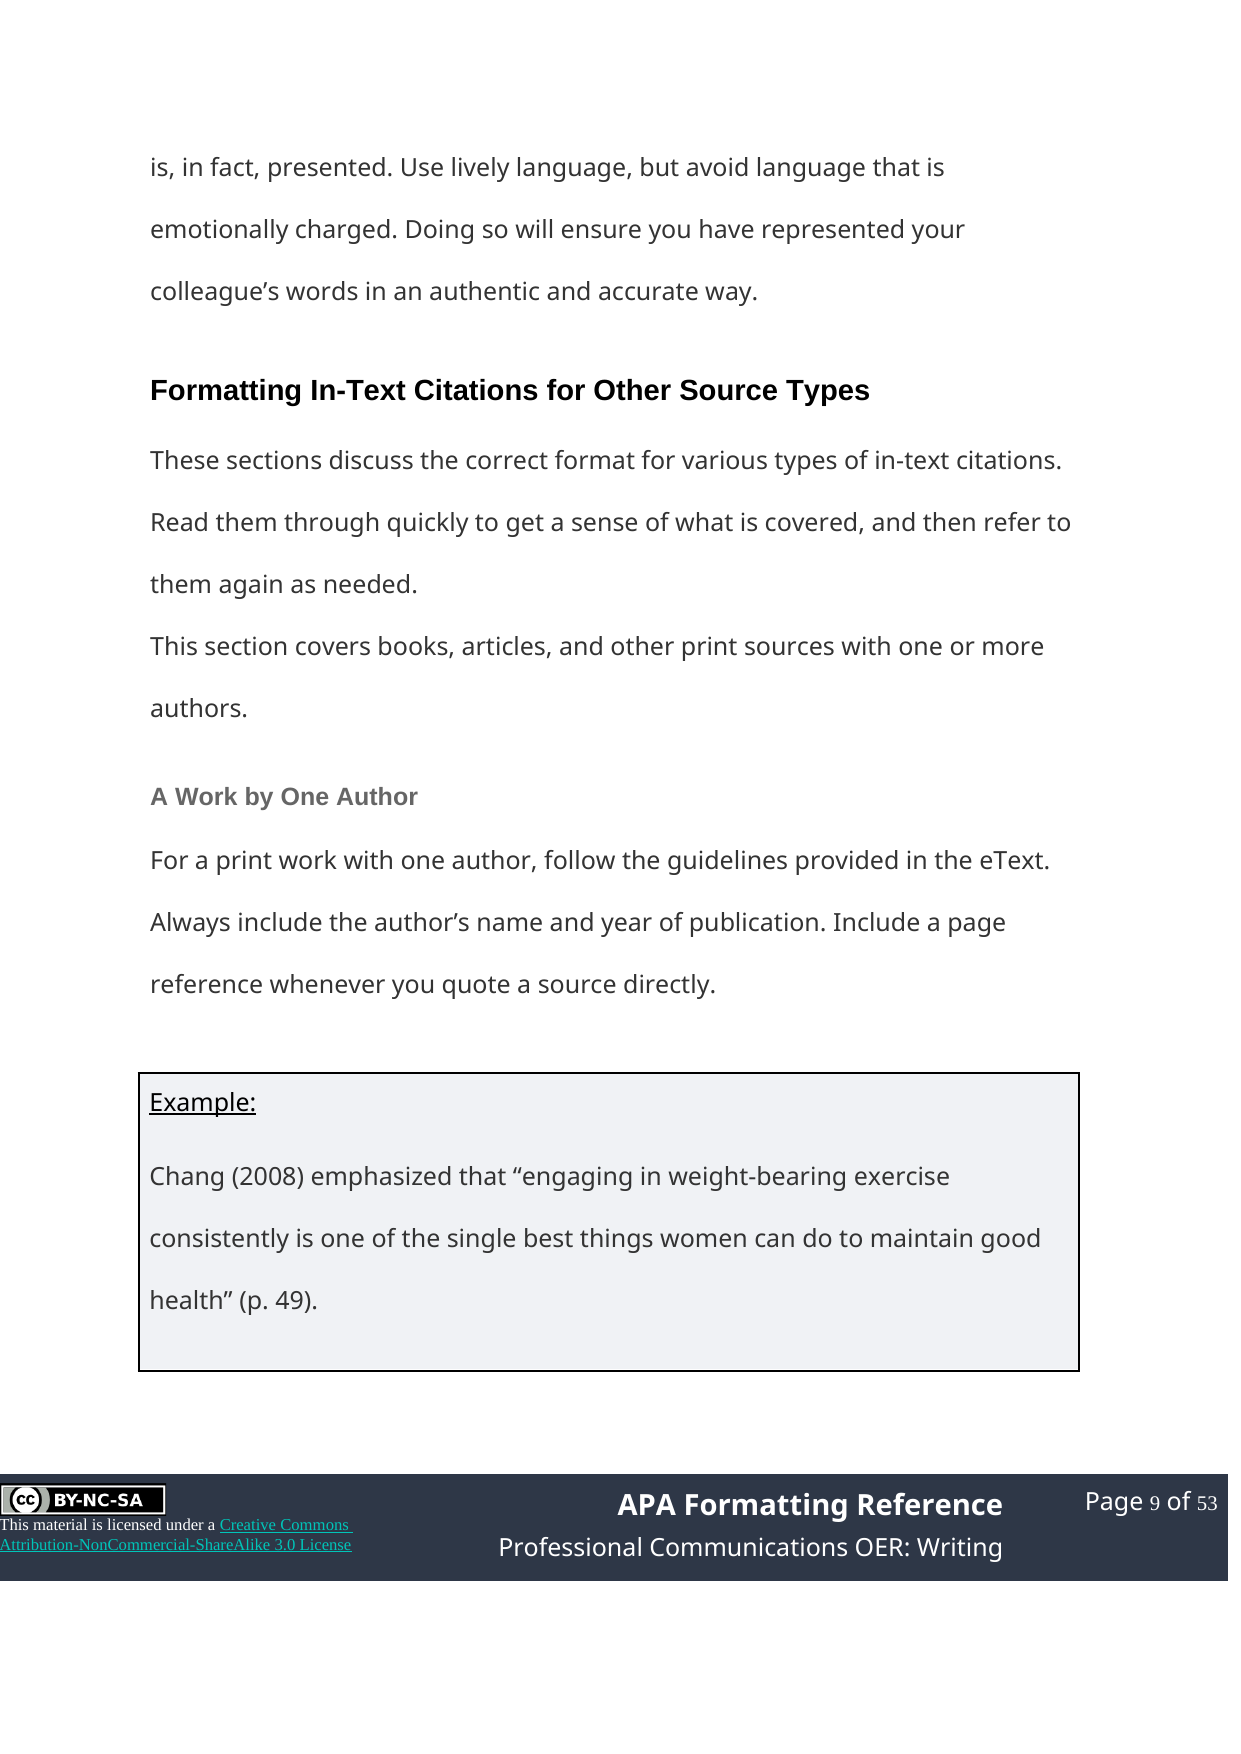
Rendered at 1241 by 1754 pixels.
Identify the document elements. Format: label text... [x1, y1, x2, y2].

subtitle A Work by One Author [150, 782, 1090, 811]
subtitle Formatting In-Text Citations for Other Source Types [150, 373, 1090, 407]
text This section covers books, articles, and other print sources with one or more authors. [150, 629, 1090, 725]
picture [0, 1483, 167, 1516]
text These sections discuss the correct format for various types of in-text citations. Read them through quickly to get a sense of what is covered, and then refer to them again as needed. [150, 443, 1090, 601]
text For a print work with one author, follow the guidelines provided in the eText. Always include the author’s name and year of publication. Include a page reference whenever you quote a source directly. [150, 842, 1090, 1001]
